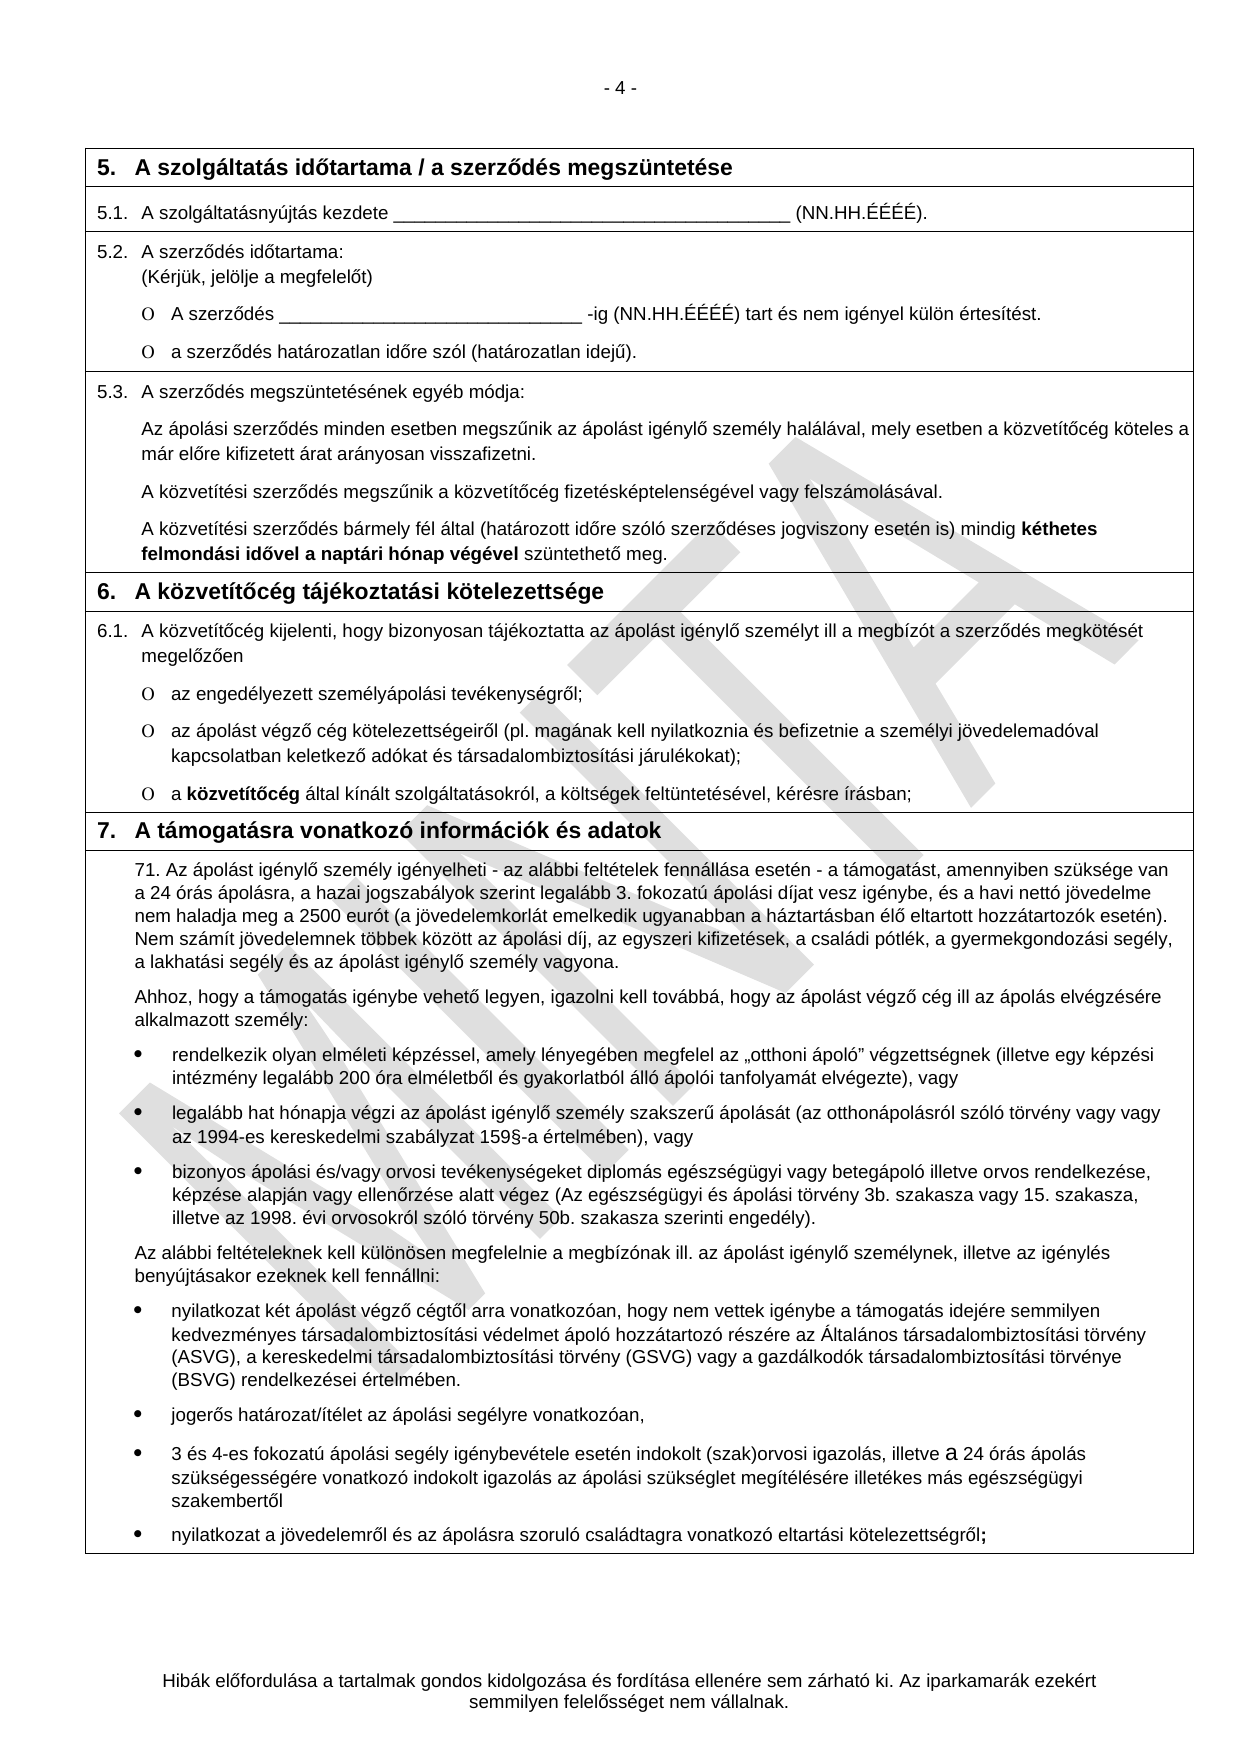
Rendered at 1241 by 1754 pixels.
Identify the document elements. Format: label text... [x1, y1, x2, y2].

table_cell A támogatásra vonatkozó információk és adatok [86, 813, 1193, 850]
table_cell 71. Az ápolást igénylő személy igényelheti - az alábbi feltételek fennállása esetén - a támogatást, amennyiben szüksége van a 24 órás ápolásra, a hazai jogszabályok szerint legalább 3. fokozatú ápolási díjat vesz igénybe, és a havi nettó jövedelme nem haladja meg a 2500 eurót (a jövedelemkorlát emelkedik ugyanabban a háztartásban élő eltartott hozzátartozók esetén). Nem számít jövedelemnek többek között az ápolási díj, az egyszeri kifizetések, a családi pótlék, a gyermekgondozási segély, a lakhatási segély és az ápolást igénylő személy vagyona. Ahhoz, hogy a támogatás igénybe vehető legyen, igazolni kell továbbá, hogy az ápolást végző cég ill az ápolás elvégzésére alkalmazott személy: rendelkezik olyan elméleti képzéssel, amely lényegében megfelel az „otthoni ápoló” végzettségnek (illetve egy képzési intézmény legalább 200 óra elméletből és gyakorlatból álló ápolói tanfolyamát elvégezte), vagy legalább hat hónapja végzi az ápolást igénylő személy szakszerű ápolását (az otthonápolásról szóló törvény vagy vagy az 1994-es kereskedelmi szabályzat 159§-a értelmében), vagy bizonyos ápolási és/vagy orvosi tevékenységeket diplomás egészségügyi vagy betegápoló illetve orvos rendelkezése, képzése alapján vagy ellenőrzése alatt végez (Az egészségügyi és ápolási törvény 3b. szakasza vagy 15. szakasza, illetve az 1998. évi orvosokról szóló törvény 50b. szakasza szerinti engedély). Az alábbi feltételeknek kell különösen megfelelnie a megbízónak ill. az ápolást igénylő személynek, illetve az igénylés benyújtásakor ezeknek kell fennállni: nyilatkozat két ápolást végző cégtől arra vonatkozóan, hogy nem vettek igénybe a támogatás idejére semmilyen kedvezményes társadalombiztosítási védelmet ápoló hozzátartozó részére az Általános társadalombiztosítási törvény (ASVG), a kereskedelmi társadalombiztosítási törvény (GSVG) vagy a gazdálkodók társadalombiztosítási törvénye (BSVG) rendelkezései értelmében. jogerős határozat/ítélet az ápolási segélyre vonatkozóan, 3 és 4-es fokozatú ápolási segély igénybevétele esetén indokolt (szak)orvosi igazolás, illetve a 24 órás ápolás szükségességére vonatkozó indokolt igazolás az ápolási szükséglet megítélésére illetékes más egészségügyi szakembertől nyilatkozat a jövedelemről és az ápolásra szoruló családtagra vonatkozó eltartási kötelezettségről; [86, 851, 1193, 1553]
table_cell A szolgáltatás időtartama / a szerződés megszüntetése [86, 149, 1193, 186]
table_cell A közvetítőcég tájékoztatási kötelezettsége [86, 573, 1193, 611]
table_cell A szerződés időtartama: (Kérjük, jelölje a megfelelőt) A szerződés _____________________________ -ig (NN.HH.ÉÉÉÉ) tart és nem igényel külön értesítést. a szerződés határozatlan időre szól (határozatlan idejű). [86, 232, 1193, 371]
table_cell A szerződés megszüntetésének egyéb módja: Az ápolási szerződés minden esetben megszűnik az ápolást igénylő személy halálával, mely esetben a közvetítőcég köteles a már előre kifizetett árat arányosan visszafizetni. A közvetítési szerződés megszűnik a közvetítőcég fizetésképtelenségével vagy felszámolásával. A közvetítési szerződés bármely fél által (határozott időre szóló szerződéses jogviszony esetén is) mindig kéthetes felmondási idővel a naptári hónap végével szüntethető meg. [86, 372, 1193, 572]
table_cell A szolgáltatásnyújtás kezdete ______________________________________ (NN.HH.ÉÉÉÉ). [86, 187, 1193, 231]
table_cell A közvetítőcég kijelenti, hogy bizonyosan tájékoztatta az ápolást igénylő személyt ill a megbízót a szerződés megkötését megelőzően az engedélyezett személyápolási tevékenységről; az ápolást végző cég kötelezettségeiről (pl. magának kell nyilatkoznia és befizetnie a személyi jövedelemadóval kapcsolatban keletkező adókat és társadalombiztosítási járulékokat); a közvetítőcég által kínált szolgáltatásokról, a költségek feltüntetésével, kérésre írásban; [86, 612, 1193, 812]
